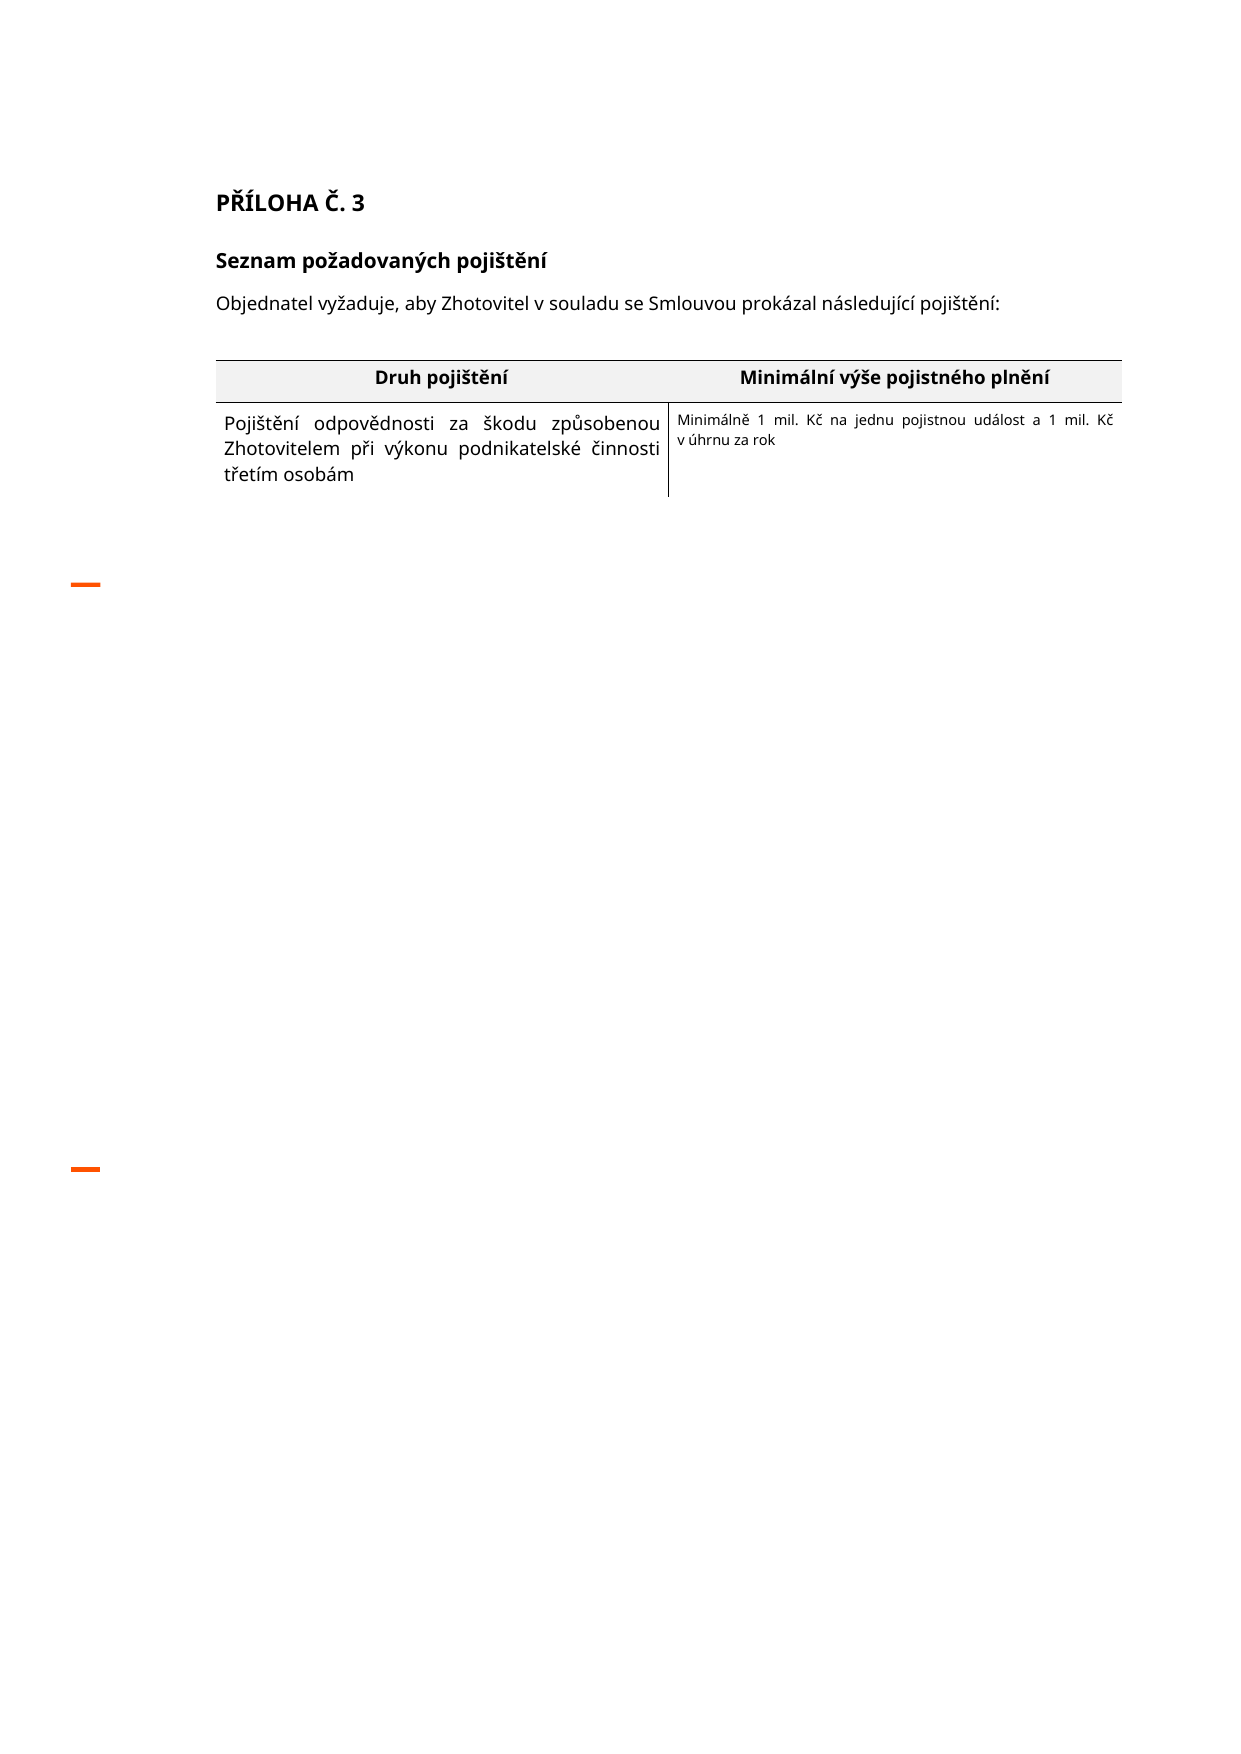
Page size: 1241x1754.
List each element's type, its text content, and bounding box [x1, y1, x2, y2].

table_header Druh pojištění [216, 361, 669, 402]
text Příloha č. 3 [216, 187, 1122, 218]
table_cell Minimálně 1 mil. Kč na jednu pojistnou událost a 1 mil. Kč v úhrnu za rok [669, 403, 1122, 497]
table_cell Pojištění odpovědnosti za škodu způsobenou Zhotovitelem při výkonu podnikatelské činnosti třetím osobám [216, 403, 668, 497]
table_header Minimální výše pojistného plnění [669, 361, 1122, 402]
text Seznam požadovaných pojištění [216, 246, 1122, 274]
text Objednatel vyžaduje, aby Zhotovitel v souladu se Smlouvou prokázal následující pojištění: [216, 290, 1122, 315]
